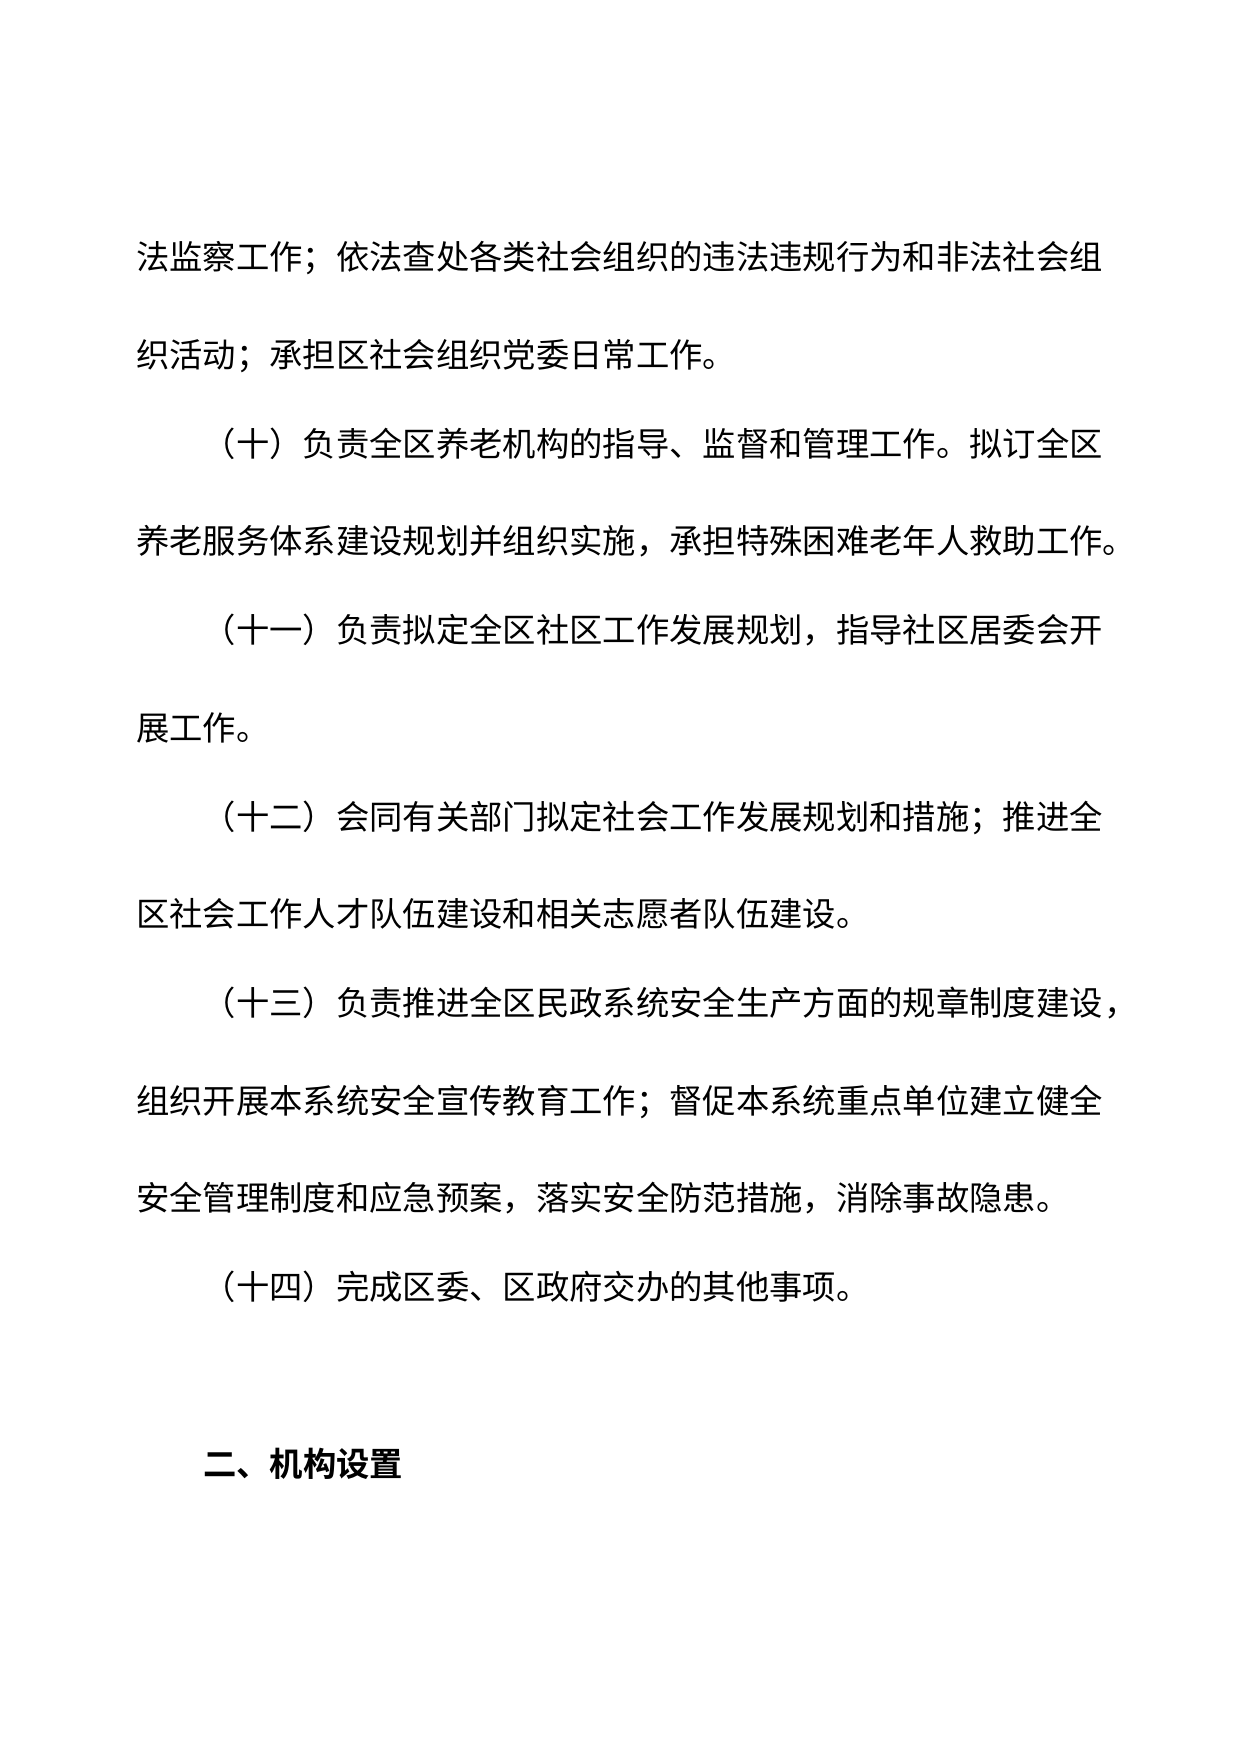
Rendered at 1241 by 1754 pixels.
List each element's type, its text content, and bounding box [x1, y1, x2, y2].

text （十四）完成区委、区政府交办的其他事项。 [136, 1253, 1104, 1318]
text （十三）负责推进全区民政系统安全生产方面的规章制度建设，组织开展本系统安全宣传教育工作；督促本系统重点单位建立健全安全管理制度和应急预案，落实安全防范措施，消除事故隐患。 [136, 969, 1104, 1229]
text （十）负责全区养老机构的指导、监督和管理工作。拟订全区养老服务体系建设规划并组织实施，承担特殊困难老年人救助工作。 [136, 409, 1104, 572]
text 二、机构设置 [136, 1429, 1104, 1494]
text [136, 222, 1104, 385]
text （十一）负责拟定全区社区工作发展规划，指导社区居委会开展工作。 [136, 596, 1104, 758]
text （十二）会同有关部门拟定社会工作发展规划和措施；推进全区社会工作人才队伍建设和相关志愿者队伍建设。 [136, 782, 1104, 945]
